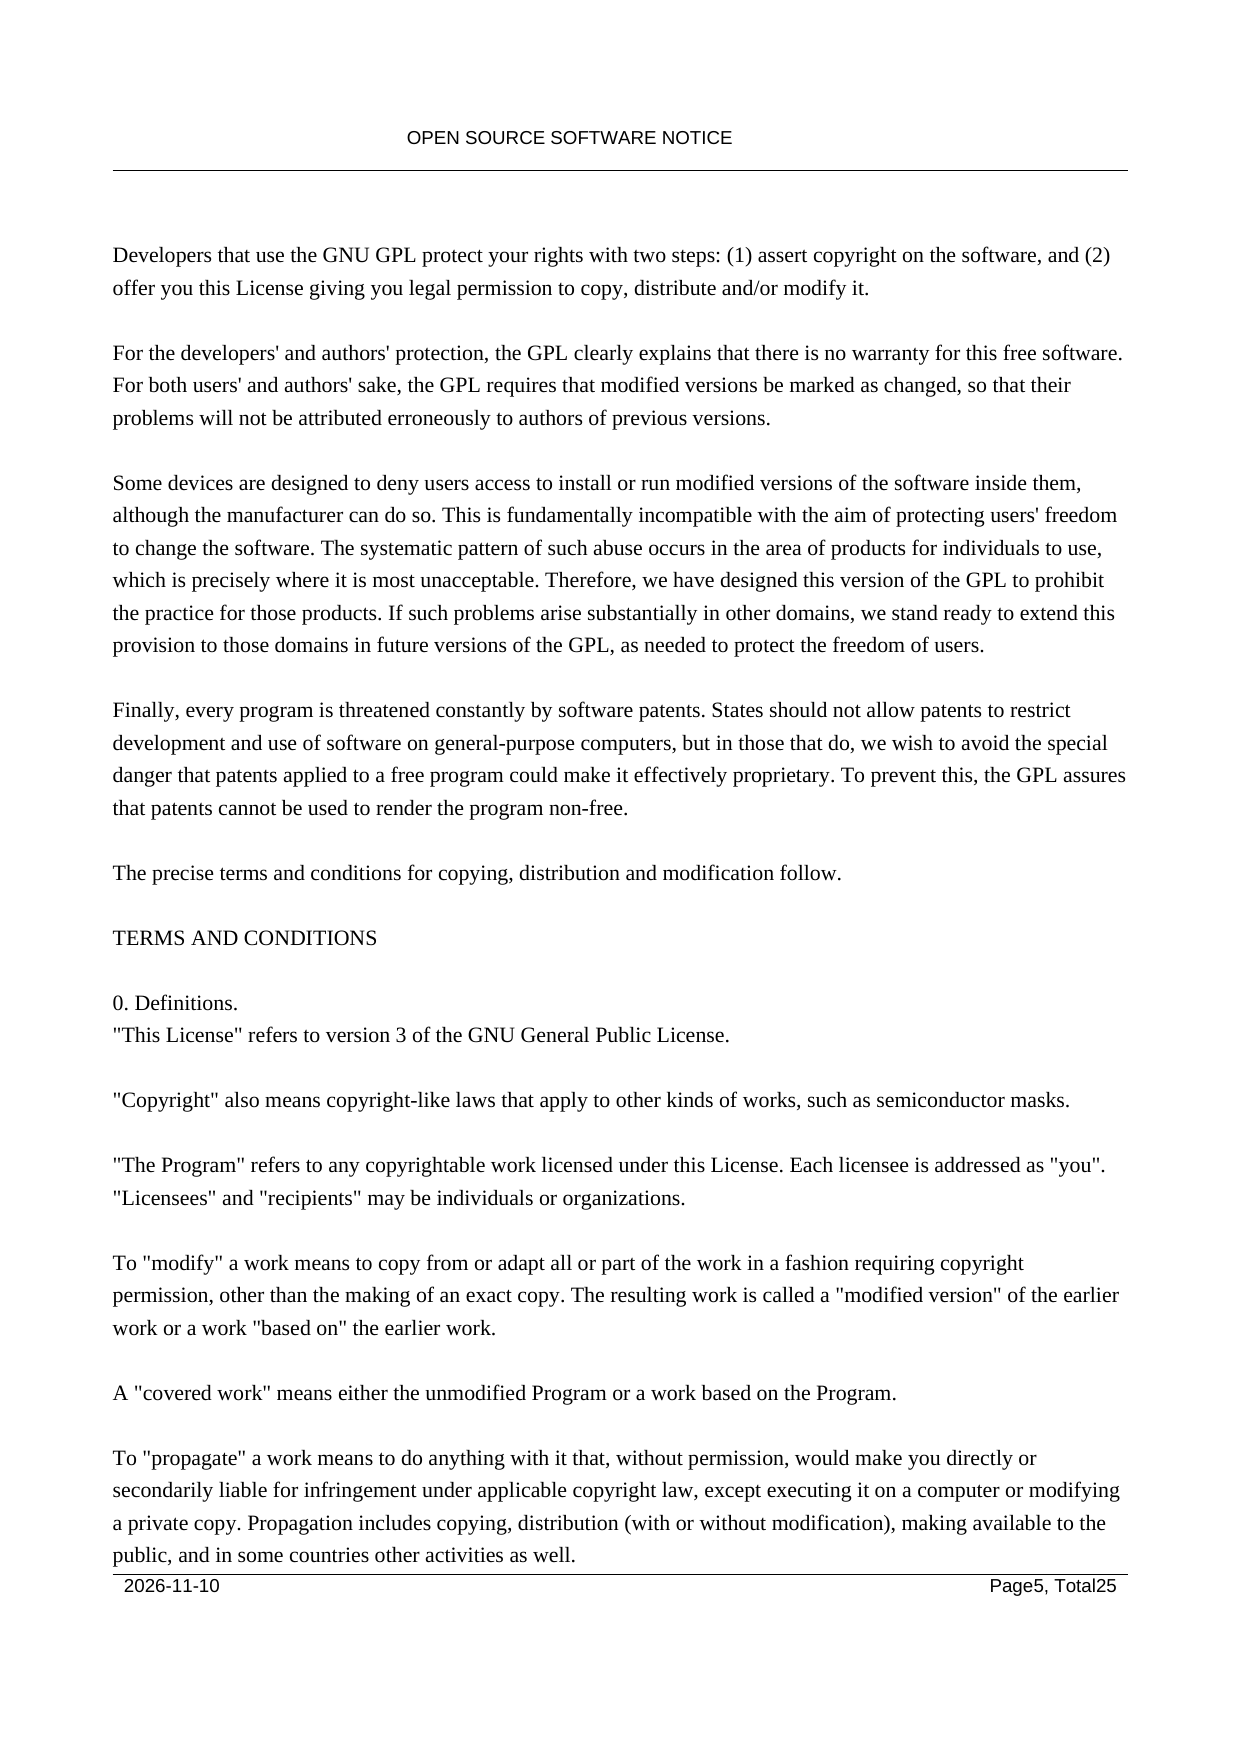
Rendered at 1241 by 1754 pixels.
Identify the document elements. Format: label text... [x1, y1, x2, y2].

text "The Program" refers to any copyrightable work licensed under this License. Each licensee is addressed as "you". "Licensees" and "recipients" may be individuals or organizations. [112, 1149, 1128, 1214]
text For the developers' and authors' protection, the GPL clearly explains that there is no warranty for this free software. For both users' and authors' sake, the GPL requires that modified versions be marked as changed, so that their problems will not be attributed erroneously to authors of previous versions. [112, 336, 1128, 434]
text Finally, every program is threatened constantly by software patents. States should not allow patents to restrict development and use of software on general-purpose computers, but in those that do, we wish to avoid the special danger that patents applied to a free program could make it effectively proprietary. To prevent this, the GPL assures that patents cannot be used to render the program non-free. [112, 694, 1128, 824]
text The precise terms and conditions for copying, distribution and modification follow. [112, 856, 1128, 889]
text 0. Definitions. [112, 986, 1128, 1019]
text A "covered work" means either the unmodified Program or a work based on the Program. [112, 1376, 1128, 1409]
text To "modify" a work means to copy from or adapt all or part of the work in a fashion requiring copyright permission, other than the making of an exact copy. The resulting work is called a "modified version" of the earlier work or a work "based on" the earlier work. [112, 1246, 1128, 1344]
text "Copyright" also means copyright-like laws that apply to other kinds of works, such as semiconductor masks. [112, 1084, 1128, 1116]
text Some devices are designed to deny users access to install or run modified versions of the software inside them, although the manufacturer can do so. This is fundamentally incompatible with the aim of protecting users' freedom to change the software. The systematic pattern of such abuse occurs in the area of products for individuals to use, which is precisely where it is most unacceptable. Therefore, we have designed this version of the GPL to prohibit the practice for those products. If such problems arise substantially in other domains, we stand ready to extend this provision to those domains in future versions of the GPL, as needed to protect the freedom of users. [112, 466, 1128, 661]
text Developers that use the GNU GPL protect your rights with two steps: (1) assert copyright on the software, and (2) offer you this License giving you legal permission to copy, distribute and/or modify it. [112, 239, 1128, 304]
text TERMS AND CONDITIONS [112, 921, 1128, 954]
text "This License" refers to version 3 of the GNU General Public License. [112, 1019, 1128, 1051]
text To "propagate" a work means to do anything with it that, without permission, would make you directly or secondarily liable for infringement under applicable copyright law, except executing it on a computer or modifying a private copy. Propagation includes copying, distribution (with or without modification), making available to the public, and in some countries other activities as well. [112, 1441, 1128, 1571]
